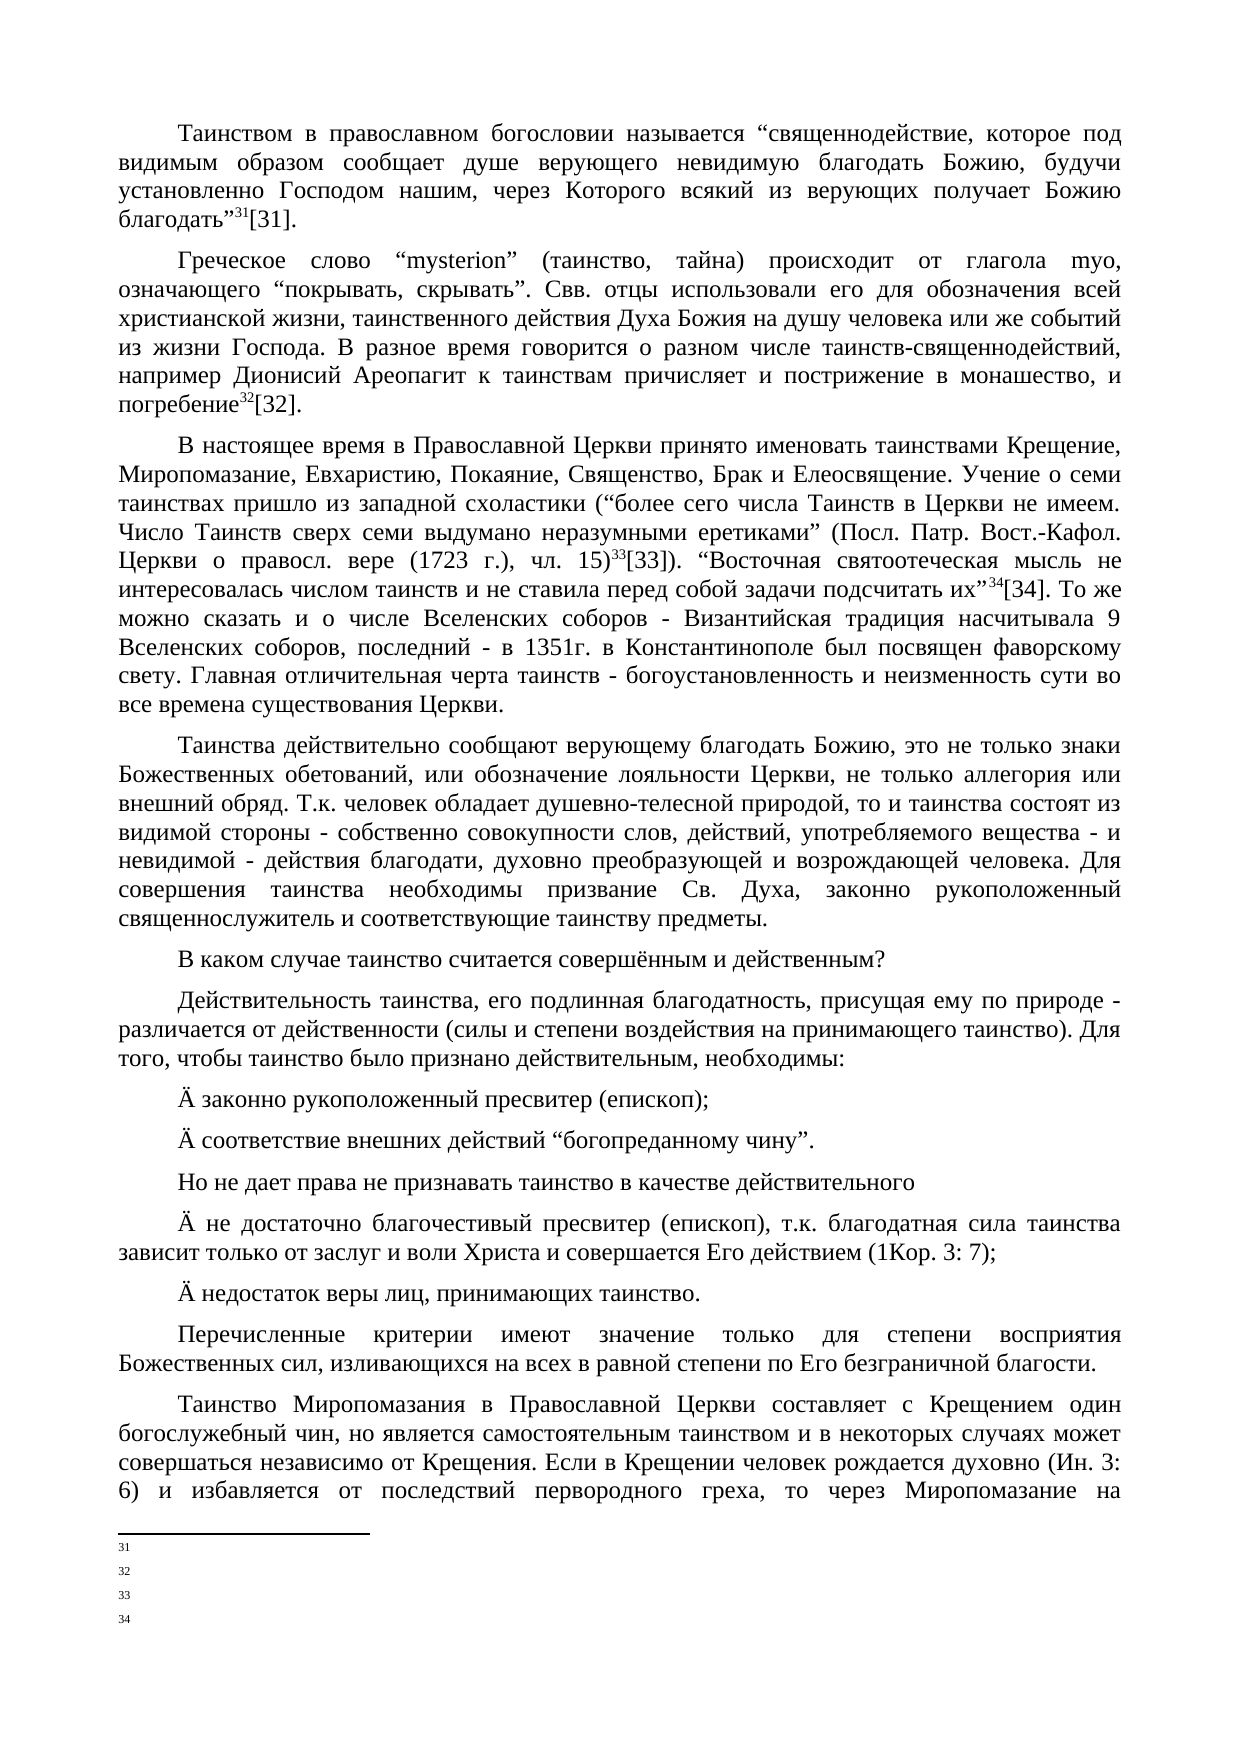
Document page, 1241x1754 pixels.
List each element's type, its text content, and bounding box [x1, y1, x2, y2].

text Таинством в православном богословии называется “священнодействие, которое под видимым образом сообщает душе верующего невидимую благодать Божию, будучи установленно Господом нашим, через Которого всякий из верующих получает Божию благодать”[31]. [118, 118, 1122, 233]
text В настоящее время в Православной Церкви принято именовать таинствами Крещение, Миропомазание, Евхаристию, Покаяние, Священство, Брак и Елеосвящение. Учение о семи таинствах пришло из западной схоластики (“более сего числа Таинств в Церкви не имеем. Число Таинств сверх семи выдумано неразумными еретиками” (Посл. Патр. Вост.-Кафол. Церкви о правосл. вере (1723 г.), чл. 15)[33]). “Восточная святоотеческая мысль не интересовалась числом таинств и не ставила перед собой задачи подсчитать их”[34]. То же можно сказать и о числе Вселенских соборов - Византийская традиция насчитывала 9 Вселенских соборов, последний - в 1351г. в Константинополе был посвящен фаворскому свету. Главная отличительная черта таинств - богоустановленность и неизменность сути во все времена существования Церкви. [118, 431, 1122, 718]
text Ä законно рукоположенный пресвитер (епископ); [118, 1084, 1122, 1113]
text Ä недостаток веры лиц, принимающих таинство. [118, 1278, 1122, 1307]
text Ä соответствие внешних действий “богопреданному чину”. [118, 1126, 1122, 1154]
text Греческое слово “mysterion” (таинство, тайна) происходит от глагола myo, означающего “покрывать, скрывать”. Свв. отцы использовали его для обозначения всей христианской жизни, таинственного действия Духа Божия на душу человека или же событий из жизни Господа. В разное время говорится о разном числе таинств-священнодействий, например Дионисий Ареопагит к таинствам причисляет и пострижение в монашество, и погребение[32]. [118, 246, 1122, 418]
text Перечисленные критерии имеют значение только для степени восприятия Божественных сил, изливающихся на всех в равной степени по Его безграничной благости. [118, 1319, 1122, 1377]
text Но не дает права не признавать таинство в качестве действительного [118, 1167, 1122, 1196]
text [118, 1389, 1122, 1504]
text Ä не достаточно благочестивый пресвитер (епископ), т.к. благодатная сила таинства зависит только от заслуг и воли Христа и совершается Его действием (1Кор. 3: 7); [118, 1208, 1122, 1266]
text В каком случае таинство считается совершённым и действенным? [118, 944, 1122, 973]
text Действительность таинства, его подлинная благодатность, присущая ему по природе - различается от действенности (силы и степени воздействия на принимающего таинство). Для того, чтобы таинство было признано действительным, необходимы: [118, 986, 1122, 1072]
text Таинства действительно сообщают верующему благодать Божию, это не только знаки Божественных обетований, или обозначение лояльности Церкви, не только аллегория или внешний обряд. Т.к. человек обладает душевно-телесной природой, то и таинства состоят из видимой стороны - собственно совокупности слов, действий, употребляемого вещества - и невидимой - действия благодати, духовно преобразующей и возрождающей человека. Для совершения таинства необходимы призвание Св. Духа, законно рукоположенный священнослужитель и соответствующие таинству предметы. [118, 731, 1122, 932]
